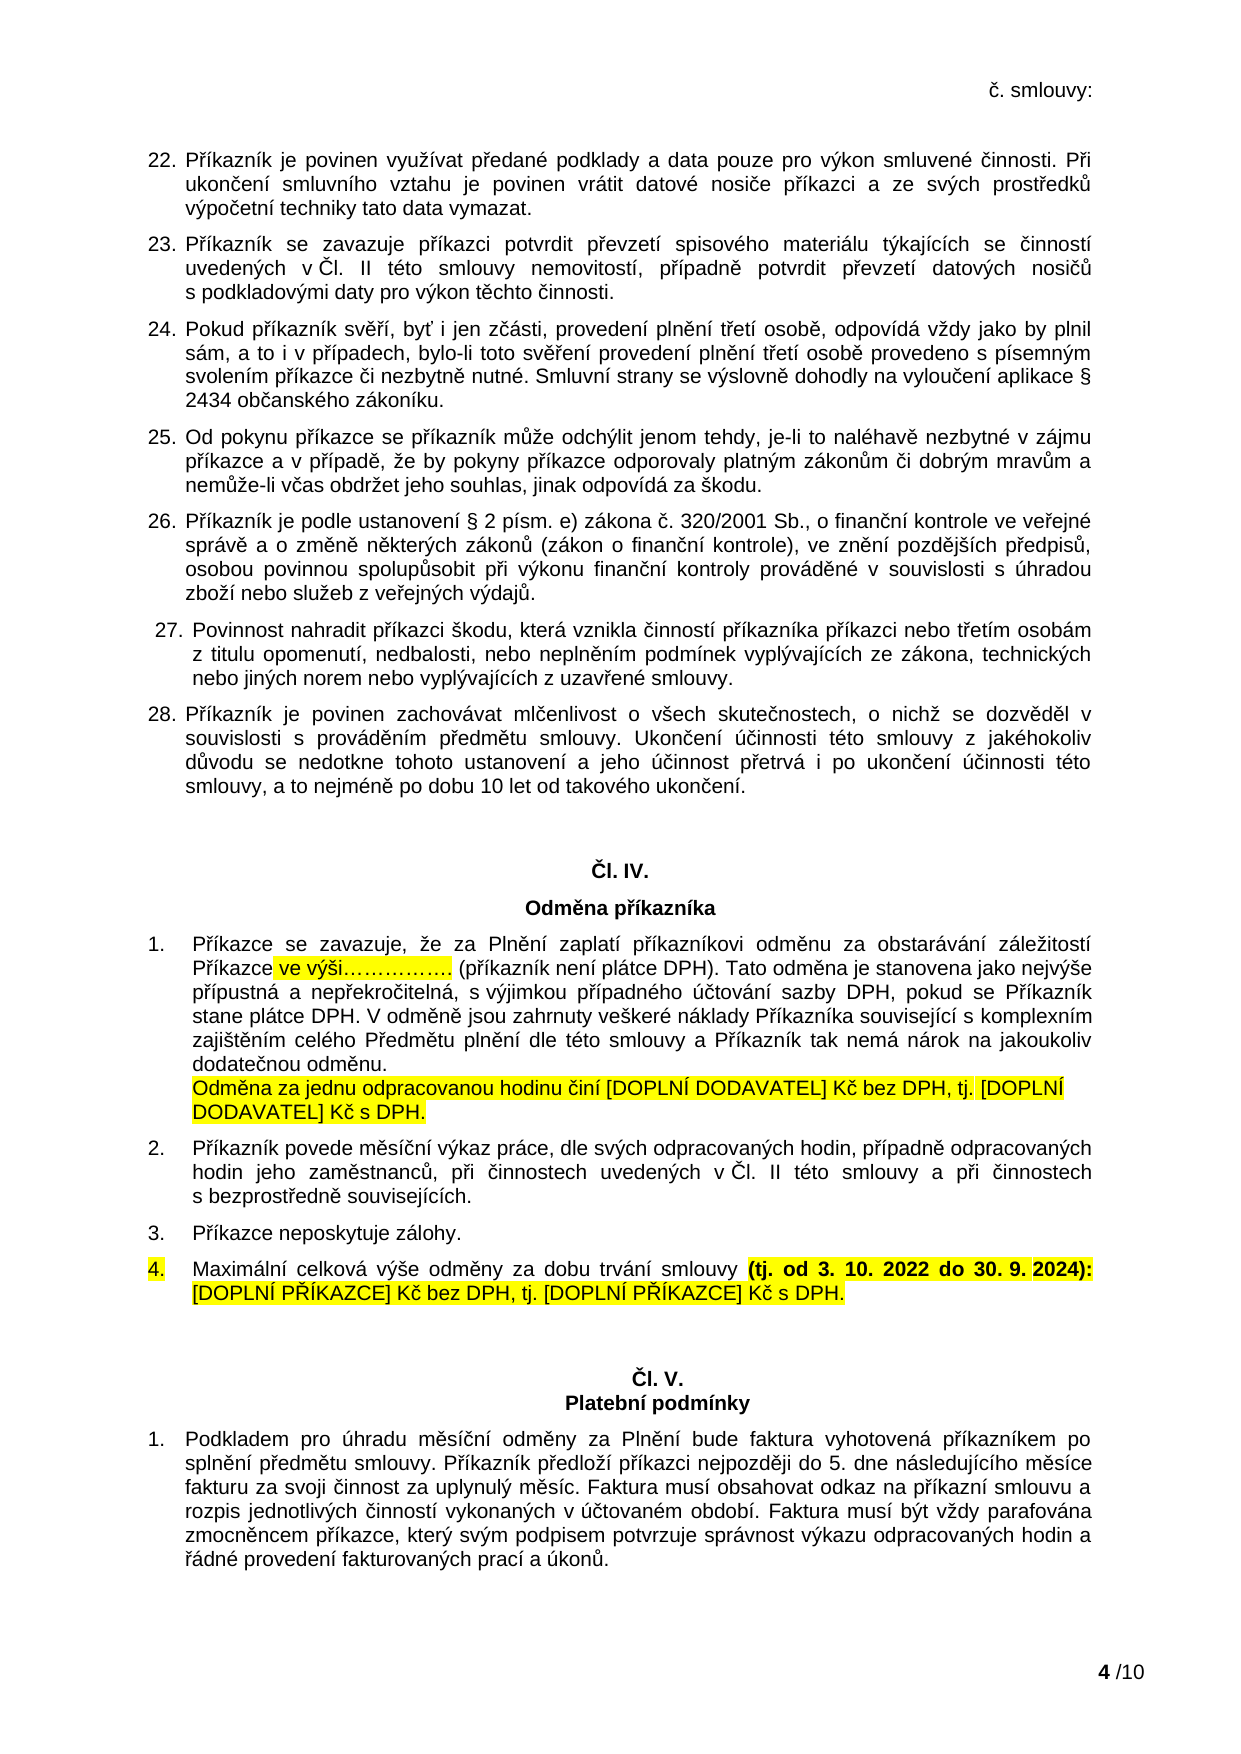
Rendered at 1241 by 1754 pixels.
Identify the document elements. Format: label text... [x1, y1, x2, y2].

list Příkazník je povinen využívat předané podklady a data pouze pro výkon smluvené činnosti. Při ukončení smluvního vztahu je povinen vrátit datové nosiče příkazci a ze svých prostředků výpočetní techniky tato data vymazat. [148, 148, 1093, 219]
list Čl. V. [223, 1366, 1093, 1390]
list Příkazce neposkytuje zálohy. [148, 1221, 1093, 1244]
list Maximální celková výše odměny za dobu trvání smlouvy (tj. od 3. 10. 2022 do 30. 9. 2024): [DOPLNÍ PŘÍKAZCE] Kč bez DPH, tj. [DOPLNÍ PŘÍKAZCE] Kč s DPH. [845, 1257, 1093, 1305]
list Příkazce se zavazuje, že za Plnění zaplatí příkazníkovi odměnu za obstarávání záležitostí Příkazce ve výši……………. (příkazník není plátce DPH). Tato odměna je stanovena jako nejvýše přípustná a nepřekročitelná, s výjimkou případného účtování sazby DPH, pokud se Příkazník stane plátce DPH. V odměně jsou zahrnuty veškeré náklady Příkazníka související s komplexním zajištěním celého Předmětu plnění dle této smlouvy a Příkazník tak nemá nárok na jakoukoliv dodatečnou odměnu. [148, 932, 1093, 1076]
list Pokud příkazník svěří, byť i jen zčásti, provedení plnění třetí osobě, odpovídá vždy jako by plnil sám, a to i v případech, bylo-li toto svěření provedení plnění třetí osobě provedeno s písemným svolením příkazce či nezbytně nutné. Smluvní strany se výslovně dohodly na vyloučení aplikace § 2434 občanského zákoníku. [148, 316, 1093, 412]
list Maximální celková výše odměny za dobu trvání smlouvy (tj. od 3. 10. 2022 do 30. 9. 2024): [DOPLNÍ PŘÍKAZCE] Kč bez DPH, tj. [DOPLNÍ PŘÍKAZCE] Kč s DPH. [148, 1257, 748, 1305]
text Odměna příkazníka [148, 896, 1093, 919]
list Povinnost nahradit příkazci škodu, která vznikla činností příkazníka příkazci nebo třetím osobám z titulu opomenutí, nedbalosti, nebo neplněním podmínek vyplývajících ze zákona, technických nebo jiných norem nebo vyplývajících z uzavřené smlouvy. [154, 617, 1093, 689]
list Příkazník je povinen zachovávat mlčenlivost o všech skutečnostech, o nichž se dozvěděl v souvislosti s prováděním předmětu smlouvy. Ukončení účinnosti této smlouvy z jakéhokoliv důvodu se nedotkne tohoto ustanovení a jeho účinnost přetrvá i po ukončení účinnosti této smlouvy, a to nejméně po dobu 10 let od takového ukončení. [148, 702, 1093, 798]
list Příkazník se zavazuje příkazci potvrdit převzetí spisového materiálu týkajících se činností uvedených v Čl. II této smlouvy nemovitostí, případně potvrdit převzetí datových nosičů s podkladovými daty pro výkon těchto činnosti. [148, 232, 1093, 304]
text Čl. IV. [148, 859, 1093, 883]
list Podkladem pro úhradu měsíční odměny za Plnění bude faktura vyhotovená příkazníkem po splnění předmětu smlouvy. Příkazník předloží příkazci nejpozději do 5. dne následujícího měsíce fakturu za svoji činnost za uplynulý měsíc. Faktura musí obsahovat odkaz na příkazní smlouvu a rozpis jednotlivých činností vykonaných v účtovaném období. Faktura musí být vždy parafována zmocněncem příkazce, který svým podpisem potvrzuje správnost výkazu odpracovaných hodin a řádné provedení fakturovaných prací a úkonů. [148, 1427, 1093, 1571]
list Příkazník je podle ustanovení § 2 písm. e) zákona č. 320/2001 Sb., o finanční kontrole ve veřejné správě a o změně některých zákonů (zákon o finanční kontrole), ve znění pozdějších předpisů, osobou povinnou spolupůsobit při výkonu finanční kontroly prováděné v souvislosti s úhradou zboží nebo služeb z veřejných výdajů. [148, 509, 1093, 605]
list Od pokynu příkazce se příkazník může odchýlit jenom tehdy, je-li to naléhavě nezbytné v zájmu příkazce a v případě, že by pokyny příkazce odporovaly platným zákonům či dobrým mravům a nemůže-li včas obdržet jeho souhlas, jinak odpovídá za škodu. [148, 425, 1093, 497]
text Odměna za jednu odpracovanou hodinu činí [DOPLNÍ DODAVATEL] Kč bez DPH, tj. [DOPLNÍ DODAVATEL] Kč s DPH. [426, 1076, 1093, 1124]
list Příkazník povede měsíční výkaz práce, dle svých odpracovaných hodin, případně odpracovaných hodin jeho zaměstnanců, při činnostech uvedených v Čl. II této smlouvy a při činnostech s bezprostředně souvisejících. [148, 1136, 1093, 1208]
list Platební podmínky [223, 1390, 1093, 1414]
